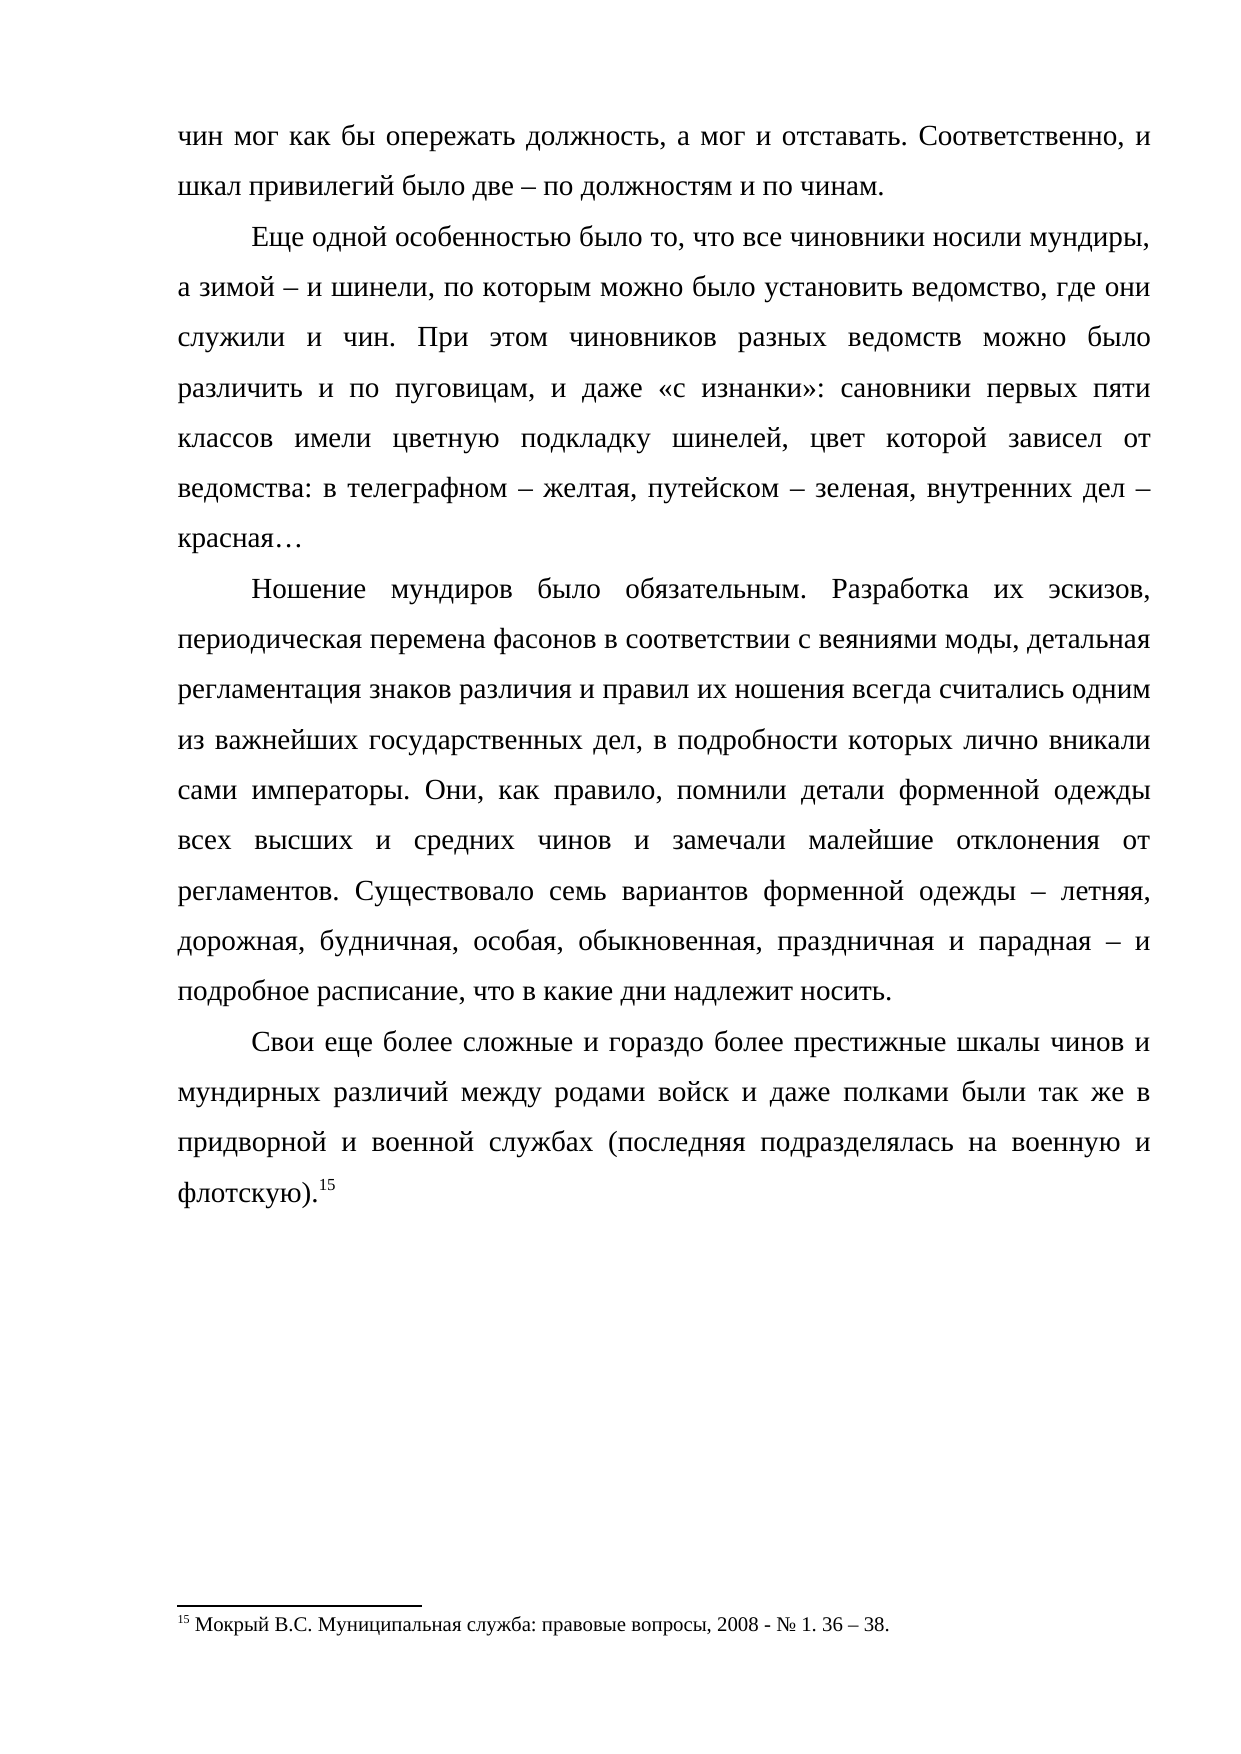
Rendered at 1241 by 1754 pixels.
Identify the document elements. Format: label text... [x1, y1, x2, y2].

text Свои еще более сложные и гораздо более престижные шкалы чинов и мундирных различий между родами войск и даже полками были так же в придворной и военной службах (последняя подразделялась на военную и флотскую). [177, 1024, 1152, 1208]
text Ношение мундиров было обязательным. Разработка их эскизов, периодическая перемена фасонов в соответствии с веяниями моды, детальная регламентация знаков различия и правил их ношения всегда считались одним из важнейших государственных дел, в подробности которых лично вникали сами императоры. Они, как правило, помнили детали форменной одежды всех высших и средних чинов и замечали малейшие отклонения от регламентов. Существовало семь вариантов форменной одежды – летняя, дорожная, будничная, особая, обыкновенная, праздничная и парадная – и подробное расписание, что в какие дни надлежит носить. [177, 571, 1152, 1007]
text Еще одной особенностью было то, что все чиновники носили мундиры, а зимой – и шинели, по которым можно было установить ведомство, где они служили и чин. При этом чиновников разных ведомств можно было различить и по пуговицам, и даже «с изнанки»: сановники первых пяти классов имели цветную подкладку шинелей, цвет которой зависел от ведомства: в телеграфном – желтая, путейском – зеленая, внутренних дел – красная… [177, 219, 1152, 554]
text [177, 118, 1152, 202]
